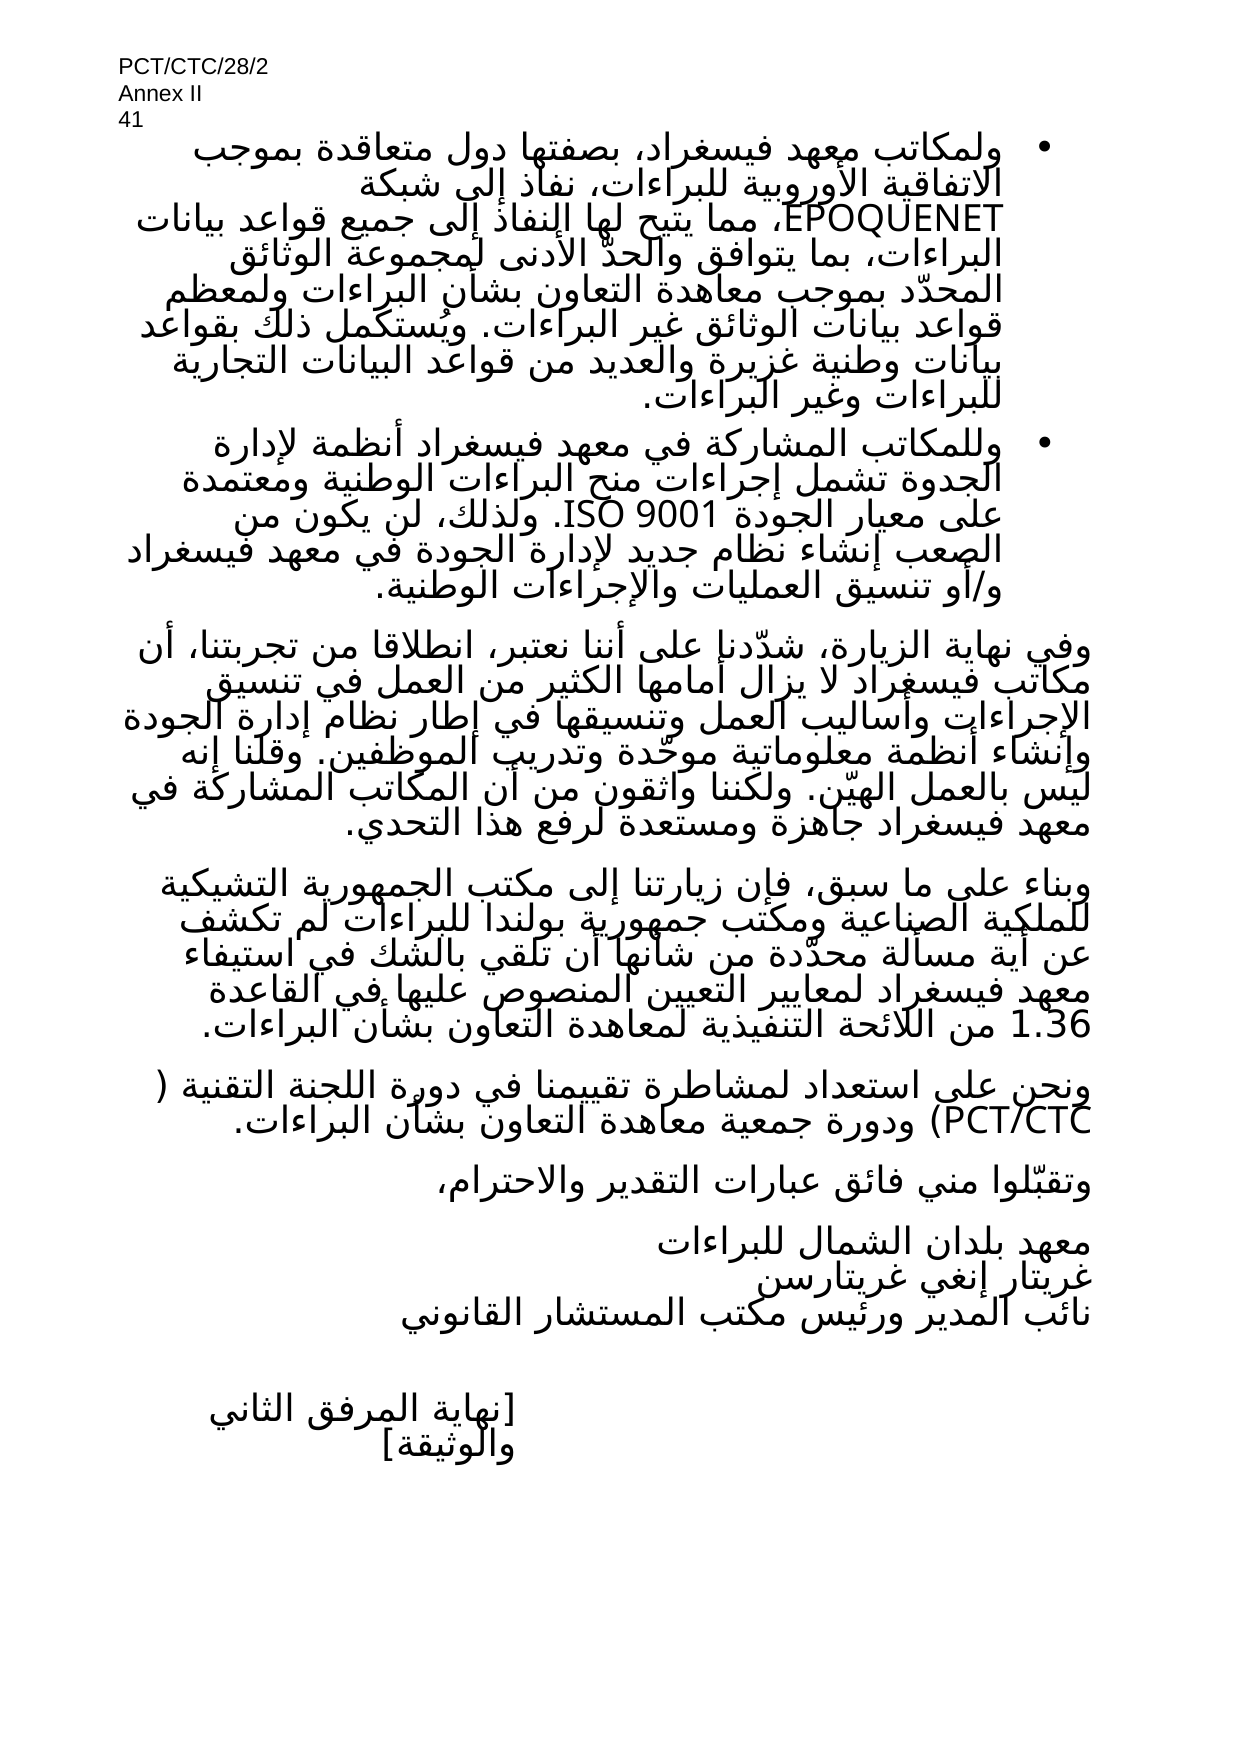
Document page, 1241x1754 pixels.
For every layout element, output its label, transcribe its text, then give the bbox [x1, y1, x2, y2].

list معهد بلدان الشمال للبراءات [118, 1226, 766, 1261]
list وتقبّلوا مني فائق عبارات التقدير والاحترام، [1010, 1166, 1092, 1201]
list ولمكاتب معهد فيسغراد، بصفتها دول متعاقدة بموجب الاتفاقية الأوروبية للبراءات، نفاذ إلى شبكة EPOQUENET، مما يتيح لها النفاذ إلى جميع قواعد بيانات البراءات، بما يتوافق والحدّ الأدنى لمجموعة الوثائق المحدّد بموجب معاهدة التعاون بشأن البراءات ولمعظم قواعد بيانات الوثائق غير البراءات. ويُستكمل ذلك بقواعد بيانات وطنية غزيرة والعديد من قواعد البيانات التجارية للبراءات وغير البراءات. [118, 132, 1033, 416]
list ونحن على استعداد لمشاطرة تقييمنا في دورة اللجنة التقنية (PCT/CTC) ودورة جمعية معاهدة التعاون بشأن البراءات. [118, 1070, 1092, 1141]
list معهد بلدان الشمال للبراءات [738, 1226, 1092, 1261]
list وفي نهاية الزيارة، شدّدنا على أننا نعتبر، انطلاقا من تجربتنا، أن مكاتب فيسغراد لا يزال أمامها الكثير من العمل في تنسيق الإجراءات وأساليب العمل وتنسيقها في إطار نظام إدارة الجودة وإنشاء أنظمة معلوماتية موحّدة وتدريب الموظفين. وقلنا إنه ليس بالعمل الهيّن. ولكننا واثقون من أن المكاتب المشاركة في معهد فيسغراد جاهزة ومستعدة لرفع هذا التحدي. [118, 630, 1092, 843]
text [نهاية المرفق الثاني والوثيقة] [118, 1393, 481, 1463]
list وتقبّلوا مني فائق عبارات التقدير والاحترام، [118, 1166, 1025, 1201]
list غريتار إنغي غريتارسن [118, 1261, 1092, 1297]
list وبناء على ما سبق، فإن زيارتنا إلى مكتب الجمهورية التشيكية للملكية الصناعية ومكتب جمهورية بولندا للبراءات لم تكشف عن أية مسألة محدّدة من شأنها أن تلقي بالشك في استيفاء معهد فيسغراد لمعايير التعيين المنصوص عليها في القاعدة 1.36 من اللائحة التنفيذية لمعاهدة التعاون بشأن البراءات. [118, 868, 1092, 1045]
list وللمكاتب المشاركة في معهد فيسغراد أنظمة لإدارة الجدوة تشمل إجراءات منح البراءات الوطنية ومعتمدة على معيار الجودة ISO 9001. ولذلك، لن يكون من الصعب إنشاء نظام جديد لإدارة الجودة في معهد فيسغراد و/أو تنسيق العمليات والإجراءات الوطنية. [118, 428, 1033, 605]
list نائب المدير ورئيس مكتب المستشار القانوني [118, 1297, 1092, 1332]
text [نهاية المرفق الثاني والوثيقة] [467, 1393, 516, 1463]
